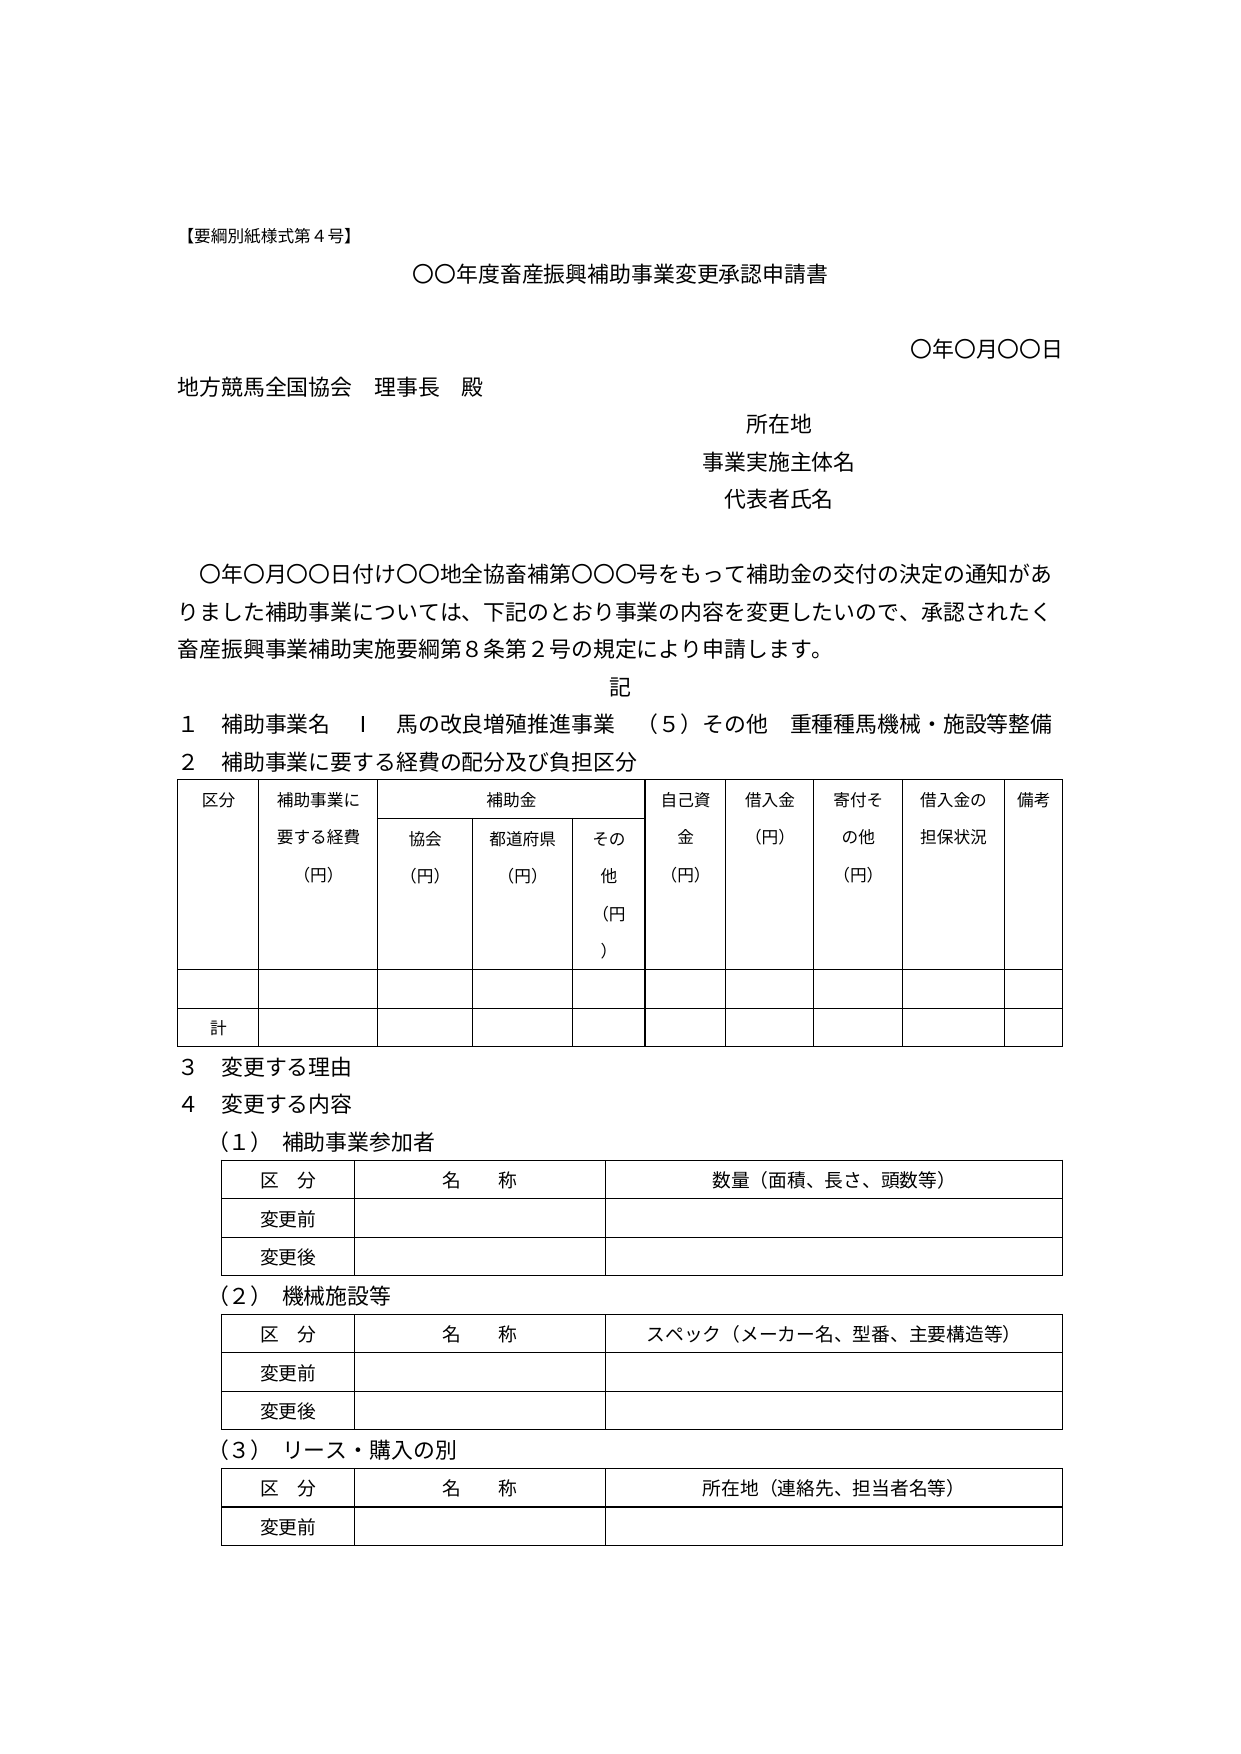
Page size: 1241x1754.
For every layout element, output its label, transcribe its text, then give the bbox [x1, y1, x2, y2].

table_cell [606, 1199, 1062, 1237]
table_cell 変更前 [222, 1199, 354, 1237]
table_cell [178, 970, 258, 1007]
table_cell [1005, 970, 1062, 1007]
table_cell [1005, 1009, 1062, 1046]
table_cell [903, 1009, 1004, 1046]
text 〇〇年度畜産振興補助事業変更承認申請書 [177, 254, 1063, 292]
table_header 区 分 [222, 1469, 354, 1506]
table_cell [903, 970, 1004, 1007]
list 機械施設等 [207, 1276, 1063, 1314]
text 〇年〇月〇〇日付け〇〇地全協畜補第〇〇〇号をもって補助金の交付の決定の通知がありました補助事業については、下記のとおり事業の内容を変更したいので、承認されたく畜産振興事業補助実施要綱第８条第２号の規定により申請します。 [177, 554, 1063, 667]
table_cell [473, 1009, 572, 1046]
table_cell その他 （円） [573, 819, 644, 969]
text 代表者氏名 [243, 479, 1063, 517]
text 地方競馬全国協会 理事長 殿 [177, 367, 976, 404]
table_cell 変更後 [222, 1392, 354, 1429]
table_header 借入金の担保状況 [903, 780, 1004, 969]
table_cell [814, 1009, 902, 1046]
table_header 所在地（連絡先、担当者名等） [606, 1469, 1062, 1506]
table_cell [355, 1392, 605, 1429]
table_cell [814, 970, 902, 1007]
text 事業実施主体名 [243, 442, 1063, 479]
table_cell 都道府県 （円） [473, 819, 572, 969]
table_header 名 称 [355, 1315, 605, 1352]
table_cell 変更後 [222, 1238, 354, 1275]
table_header 補助金 [378, 780, 644, 818]
text ４ 変更する内容 [177, 1084, 1063, 1122]
table_cell [726, 1009, 813, 1046]
table_cell [606, 1392, 1062, 1429]
table_cell [378, 1009, 472, 1046]
table_cell [573, 1009, 644, 1046]
table_cell [259, 1009, 377, 1046]
table_cell [606, 1508, 1062, 1545]
text 記 [177, 667, 1063, 704]
table_cell [726, 970, 813, 1007]
table_header 区 分 [222, 1161, 354, 1198]
table_cell [355, 1508, 605, 1545]
table_header 名 称 [355, 1161, 605, 1198]
table_header 補助事業に要する経費 （円） [259, 780, 377, 969]
table_cell [355, 1199, 605, 1237]
table_cell [473, 970, 572, 1007]
table_cell [355, 1353, 605, 1391]
table_header 自己資金 （円） [646, 780, 725, 969]
text １ 補助事業名 Ⅰ 馬の改良増殖推進事業 （５）その他 重種種馬機械・施設等整備 [177, 704, 1063, 742]
table_cell [573, 970, 644, 1007]
table_header 区分 [178, 780, 258, 969]
table_cell [606, 1353, 1062, 1391]
table_header 寄付その他（円） [814, 780, 902, 969]
table_cell [378, 970, 472, 1007]
table_header 名 称 [355, 1469, 605, 1506]
table_cell 変更前 [222, 1353, 354, 1391]
table_cell [606, 1238, 1062, 1275]
text 所在地 [243, 404, 976, 442]
text ２ 補助事業に要する経費の配分及び負担区分 [177, 742, 1063, 779]
table_header 備考 [1005, 780, 1062, 969]
table_header スペック（メーカー名、型番、主要構造等） [606, 1315, 1062, 1352]
list リース・購入の別 [207, 1430, 1063, 1468]
text 〇年〇月〇〇日 [177, 329, 1063, 367]
table_cell 協会 （円） [378, 819, 472, 969]
table_cell [259, 970, 377, 1007]
table_header 数量（面積、長さ、頭数等） [606, 1161, 1062, 1198]
table_cell [355, 1238, 605, 1275]
table_cell 変更前 [222, 1508, 354, 1545]
table_cell 計 [178, 1009, 258, 1046]
table_cell [646, 970, 725, 1007]
table_header 借入金 （円） [726, 780, 813, 969]
text ３ 変更する理由 [177, 1047, 1063, 1084]
table_cell [646, 1009, 725, 1046]
table_header 区 分 [222, 1315, 354, 1352]
text 【要綱別紙様式第４号】 [177, 217, 1063, 254]
list 補助事業参加者 [207, 1122, 1063, 1159]
